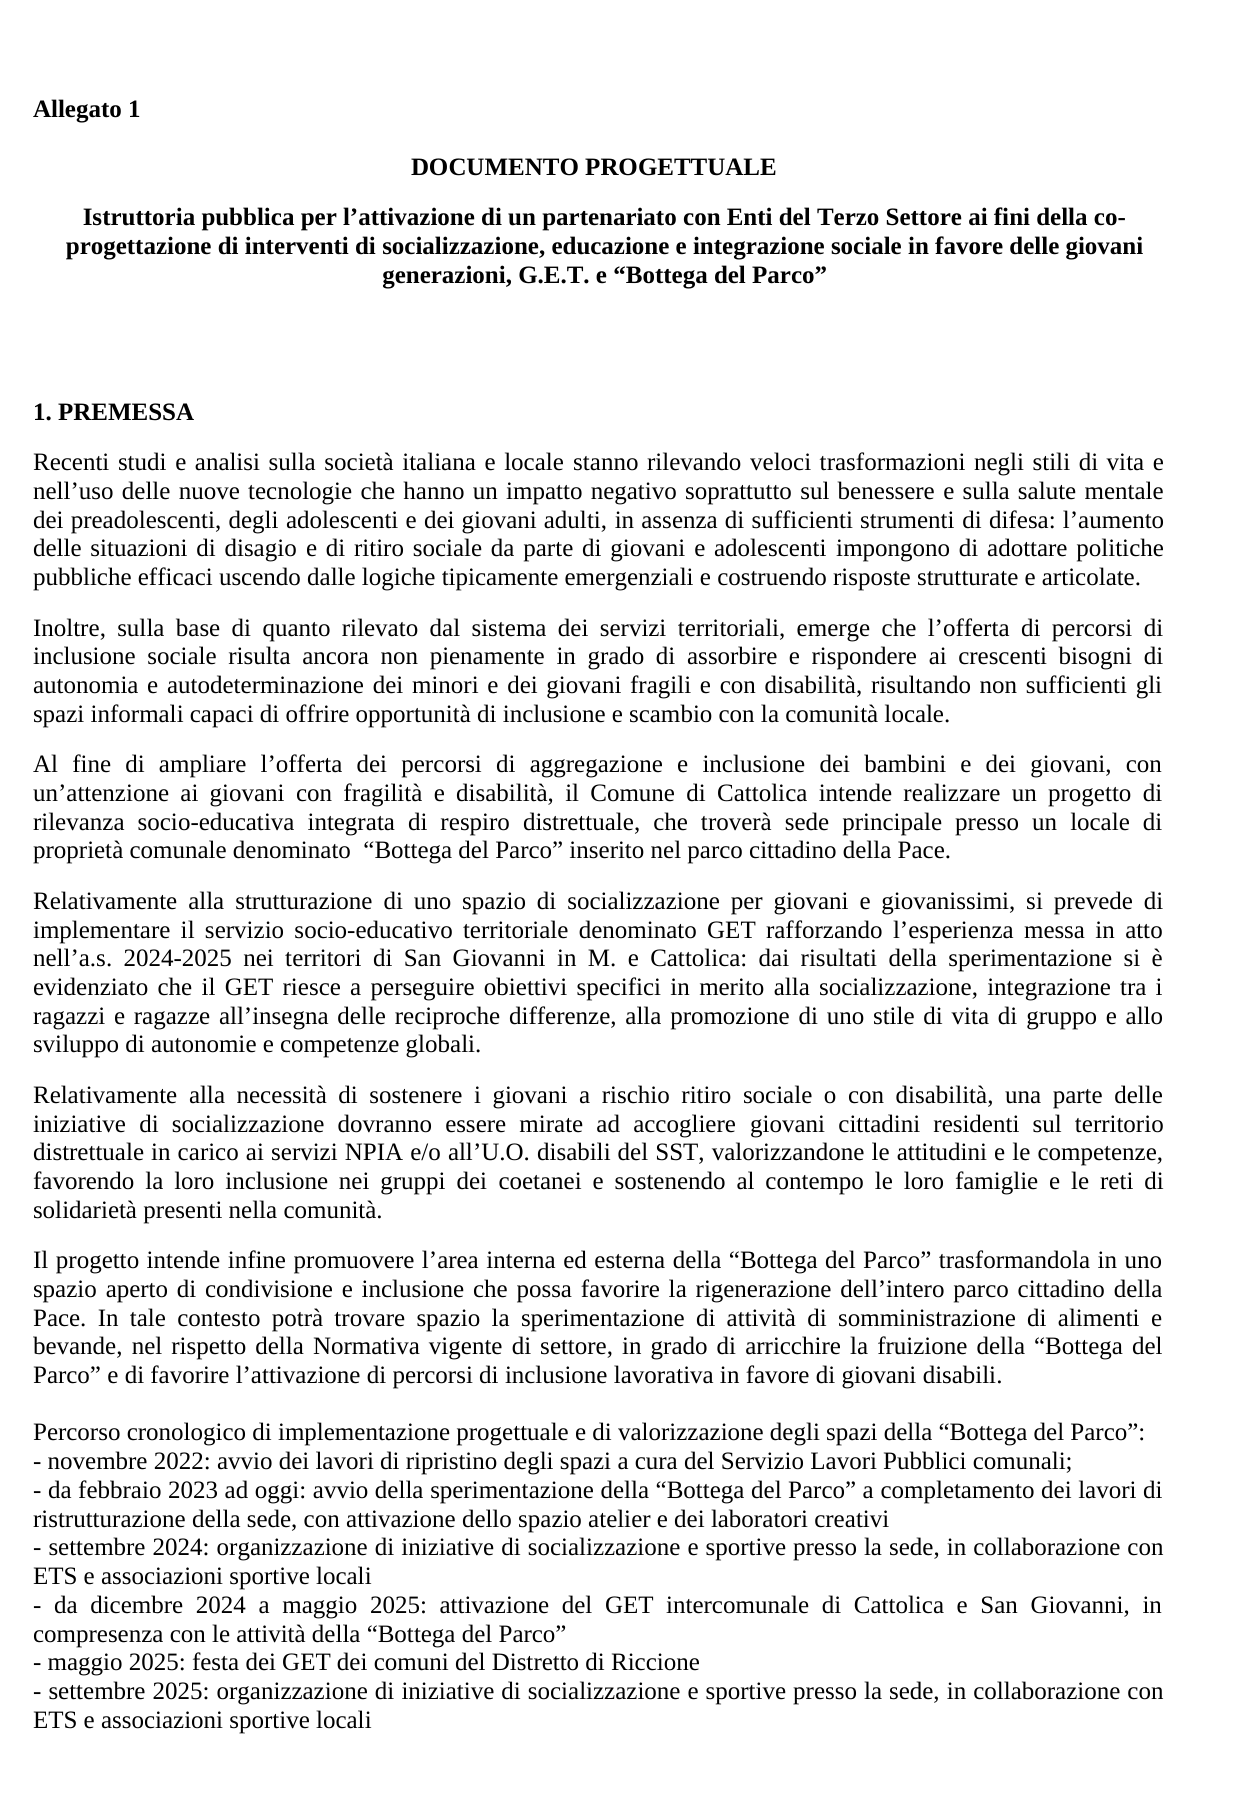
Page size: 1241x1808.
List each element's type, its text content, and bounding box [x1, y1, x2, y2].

text Al fine di ampliare l’offerta dei percorsi di aggregazione e inclusione dei bambini e dei giovani, con un’attenzione ai giovani con fragilità e disabilità, il Comune di Cattolica intende realizzare un progetto di rilevanza socio-educativa integrata di respiro distrettuale, che troverà sede principale presso un locale di proprietà comunale denominato “Bottega del Parco” inserito nel parco cittadino della Pace. [33, 750, 1164, 864]
text Percorso cronologico di implementazione progettuale e di valorizzazione degli spazi della “Bottega del Parco”: [33, 1418, 1164, 1447]
text 1. PREMESSA [33, 398, 1188, 426]
text DOCUMENTO PROGETTUALE [55, 153, 1188, 181]
text Recenti studi e analisi sulla società italiana e locale stanno rilevando veloci trasformazioni negli stili di vita e nell’uso delle nuove tecnologie che hanno un impatto negativo soprattutto sul benessere e sulla salute mentale dei preadolescenti, degli adolescenti e dei giovani adulti, in assenza di sufficienti strumenti di difesa: l’aumento delle situazioni di disagio e di ritiro sociale da parte di giovani e adolescenti impongono di adottare politiche pubbliche efficaci uscendo dalle logiche tipicamente emergenziali e costruendo risposte strutturate e articolate. [33, 448, 1164, 591]
text - da febbraio 2023 ad oggi: avvio della sperimentazione della “Bottega del Parco” a completamento dei lavori di ristrutturazione della sede, con attivazione dello spazio atelier e dei laboratori creativi [33, 1475, 1164, 1533]
text Il progetto intende infine promuovere l’area interna ed esterna della “Bottega del Parco” trasformandola in uno spazio aperto di condivisione e inclusione che possa favorire la rigenerazione dell’intero parco cittadino della Pace. In tale contesto potrà trovare spazio la sperimentazione di attività di somministrazione di alimenti e bevande, nel rispetto della Normativa vigente di settore, in grado di arricchire la fruizione della “Bottega del Parco” e di favorire l’attivazione di percorsi di inclusione lavorativa in favore di giovani disabili. [33, 1246, 1164, 1389]
text - settembre 2024: organizzazione di iniziative di socializzazione e sportive presso la sede, in collaborazione con ETS e associazioni sportive locali [33, 1533, 1164, 1590]
text - maggio 2025: festa dei GET dei comuni del Distretto di Riccione [33, 1648, 1164, 1677]
text Istruttoria pubblica per l’attivazione di un partenariato con Enti del Terzo Settore ai fini della co-progettazione di interventi di socializzazione, educazione e integrazione sociale in favore delle giovani generazioni, G.E.T. e “Bottega del Parco” [33, 203, 1176, 289]
text - novembre 2022: avvio dei lavori di ripristino degli spazi a cura del Servizio Lavori Pubblici comunali; [33, 1447, 1164, 1475]
text Relativamente alla necessità di sostenere i giovani a rischio ritiro sociale o con disabilità, una parte delle iniziative di socializzazione dovranno essere mirate ad accogliere giovani cittadini residenti sul territorio distrettuale in carico ai servizi NPIA e/o all’U.O. disabili del SST, valorizzandone le attitudini e le competenze, favorendo la loro inclusione nei gruppi dei coetanei e sostenendo al contempo le loro famiglie e le reti di solidarietà presenti nella comunità. [33, 1081, 1164, 1224]
text Relativamente alla strutturazione di uno spazio di socializzazione per giovani e giovanissimi, si prevede di implementare il servizio socio-educativo territoriale denominato GET rafforzando l’esperienza messa in atto nell’a.s. 2024-2025 nei territori di San Giovanni in M. e Cattolica: dai risultati della sperimentazione si è evidenziato che il GET riesce a perseguire obiettivi specifici in merito alla socializzazione, integrazione tra i ragazzi e ragazze all’insegna delle reciproche differenze, alla promozione di uno stile di vita di gruppo e allo sviluppo di autonomie e competenze globali. [33, 887, 1164, 1058]
text - da dicembre 2024 a maggio 2025: attivazione del GET intercomunale di Cattolica e San Giovanni, in compresenza con le attività della “Bottega del Parco” [33, 1590, 1164, 1648]
text Allegato 1 [33, 96, 1188, 123]
text Inoltre, sulla base di quanto rilevato dal sistema dei servizi territoriali, emerge che l’offerta di percorsi di inclusione sociale risulta ancora non pienamente in grado di assorbire e rispondere ai crescenti bisogni di autonomia e autodeterminazione dei minori e dei giovani fragili e con disabilità, risultando non sufficienti gli spazi informali capaci di offrire opportunità di inclusione e scambio con la comunità locale. [33, 613, 1164, 728]
text - settembre 2025: organizzazione di iniziative di socializzazione e sportive presso la sede, in collaborazione con ETS e associazioni sportive locali [33, 1677, 1164, 1734]
